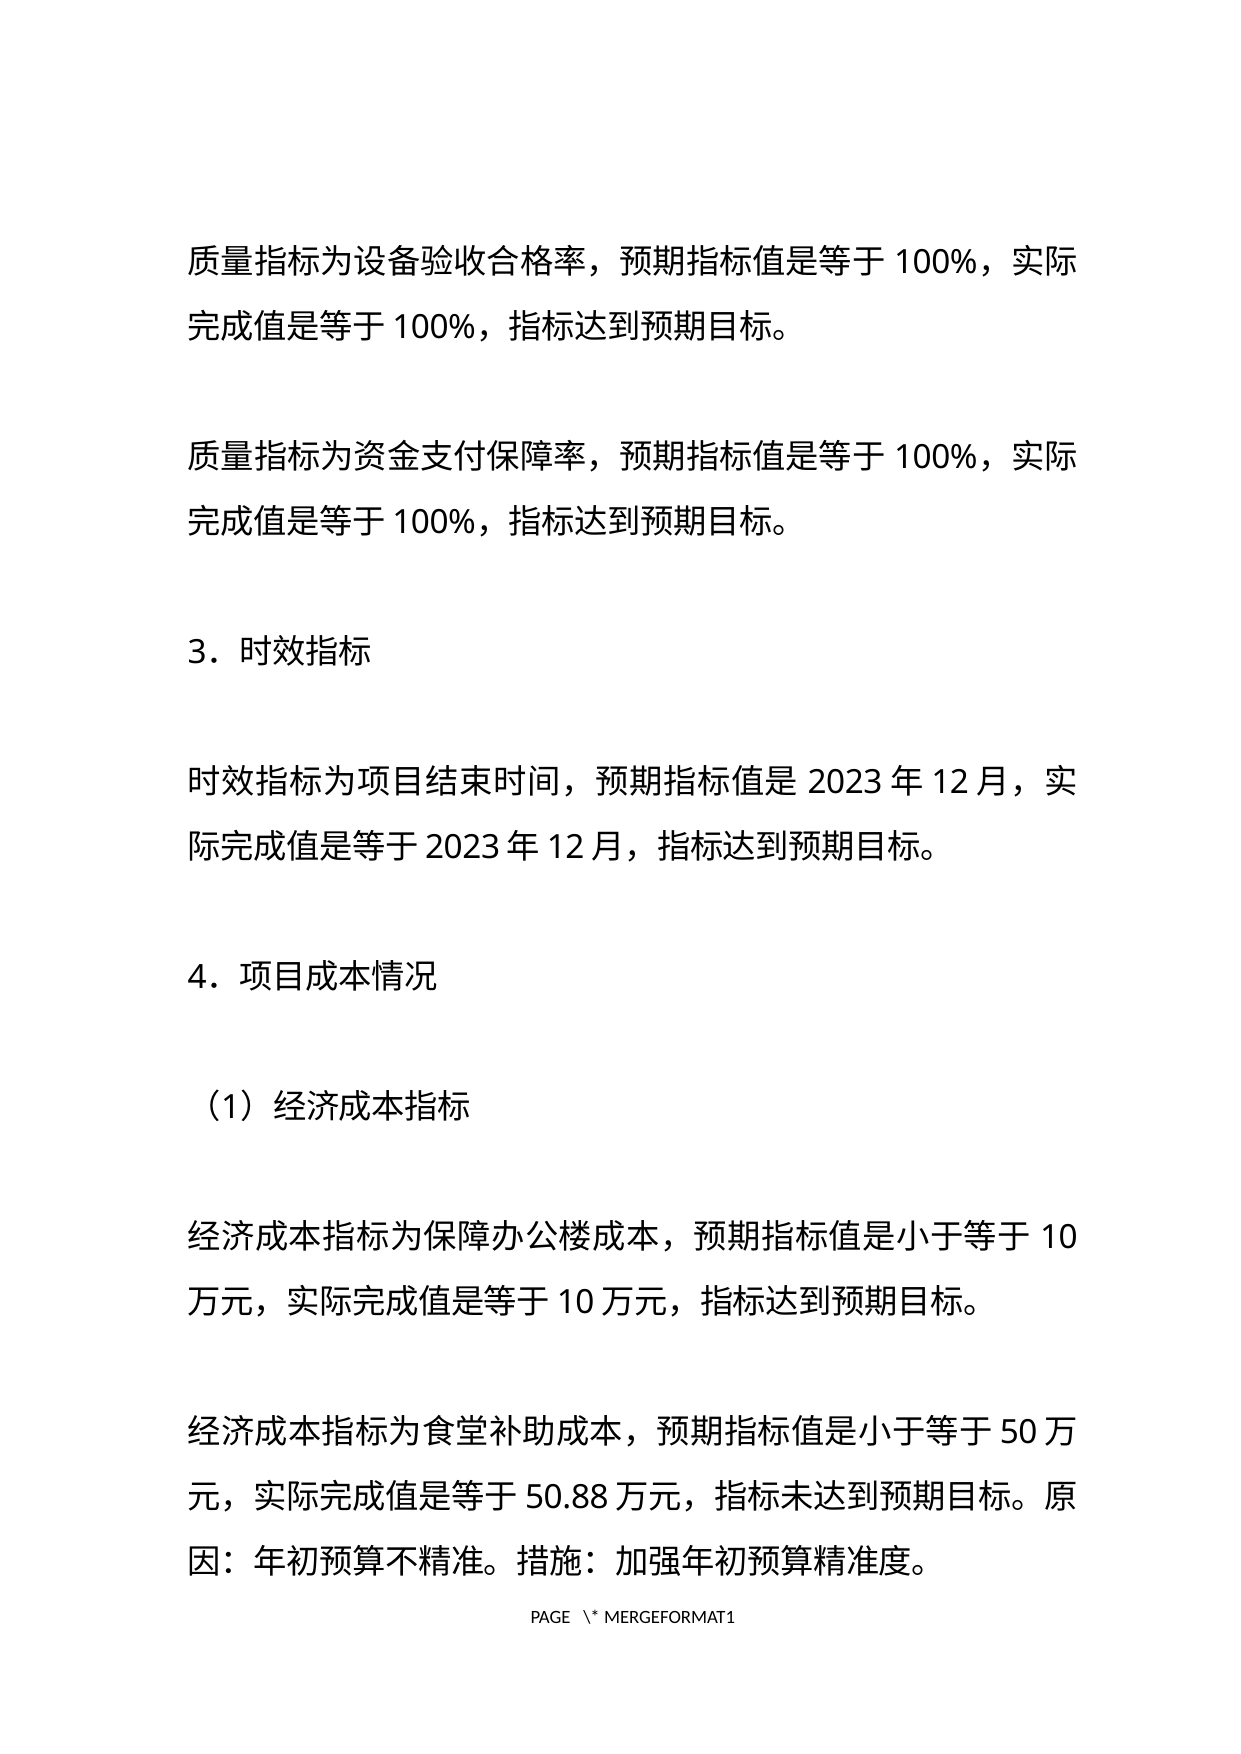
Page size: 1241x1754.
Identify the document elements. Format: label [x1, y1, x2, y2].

text [187, 162, 1078, 1592]
